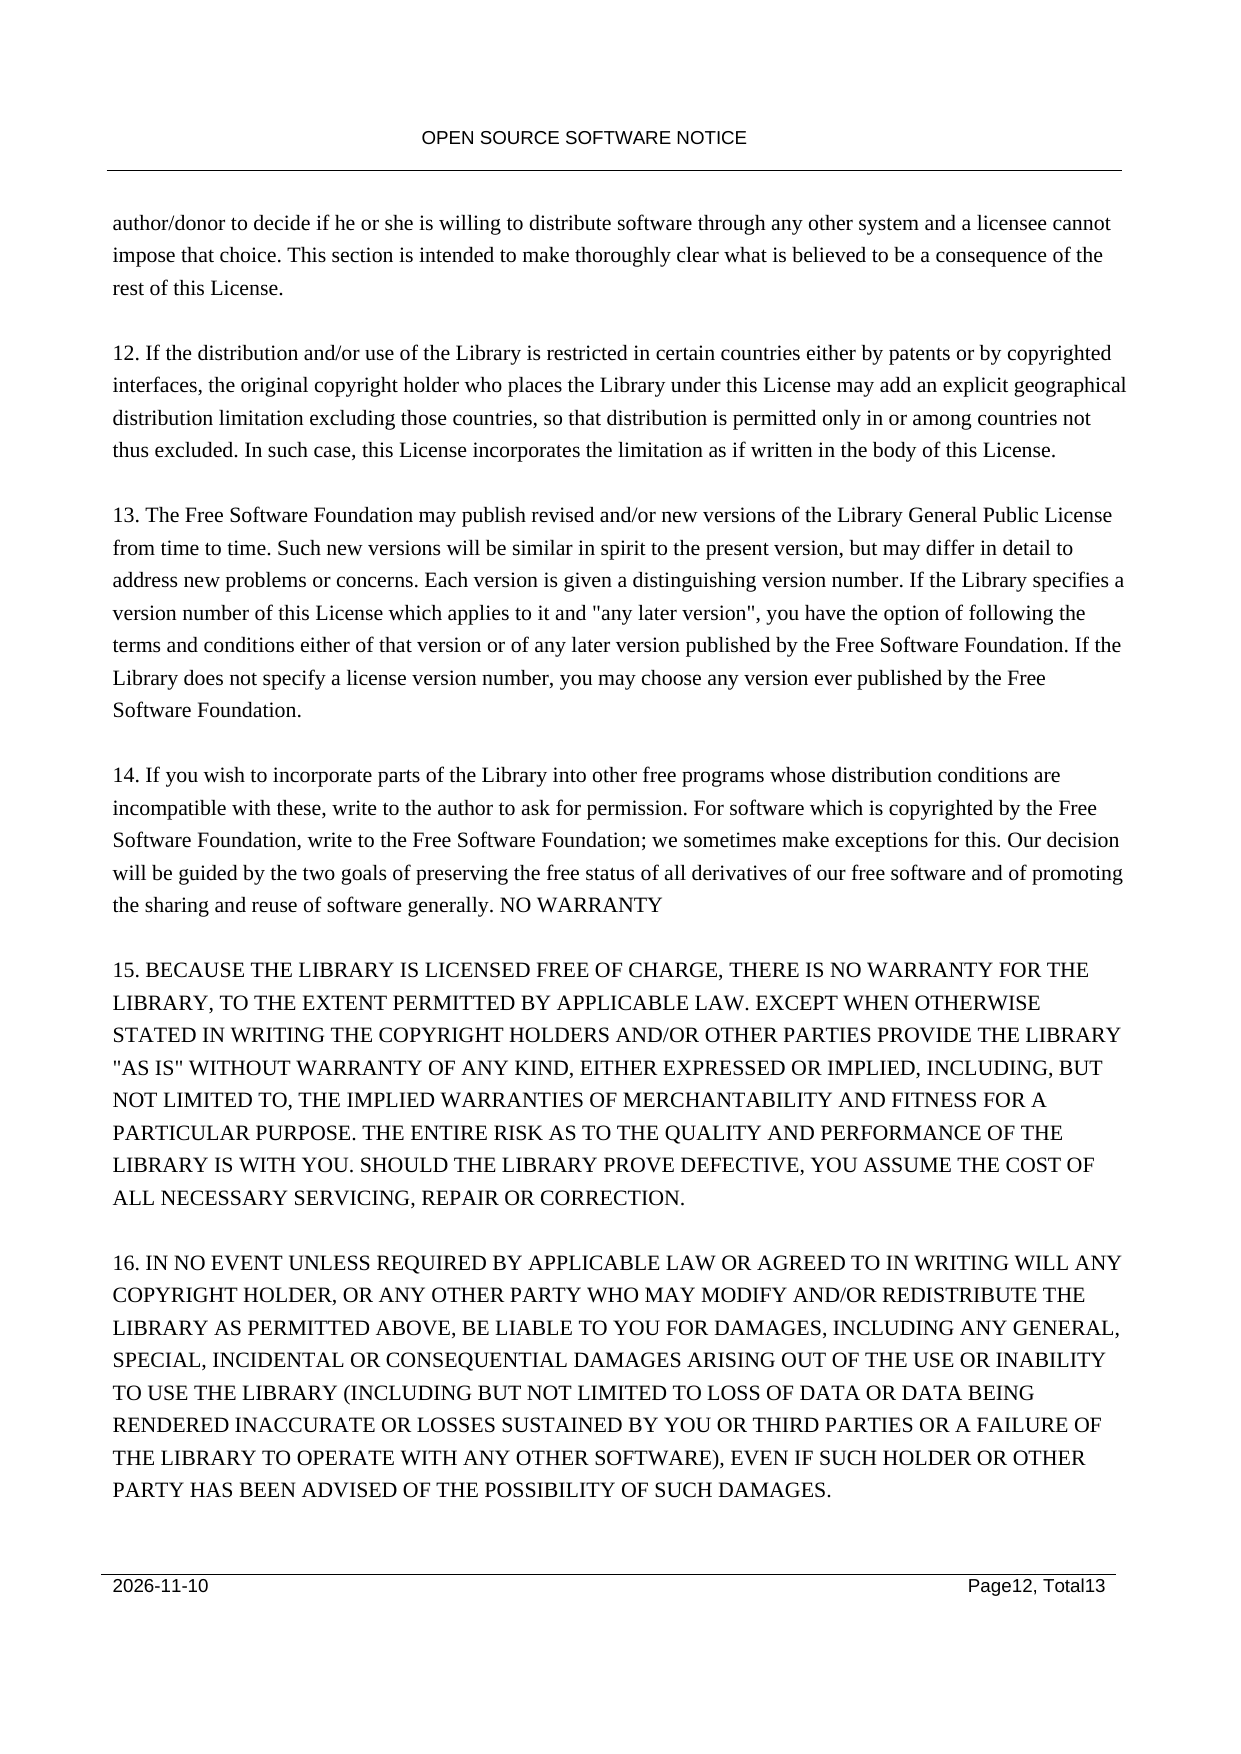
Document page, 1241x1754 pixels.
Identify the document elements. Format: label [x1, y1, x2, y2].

text [112, 206, 1128, 1539]
